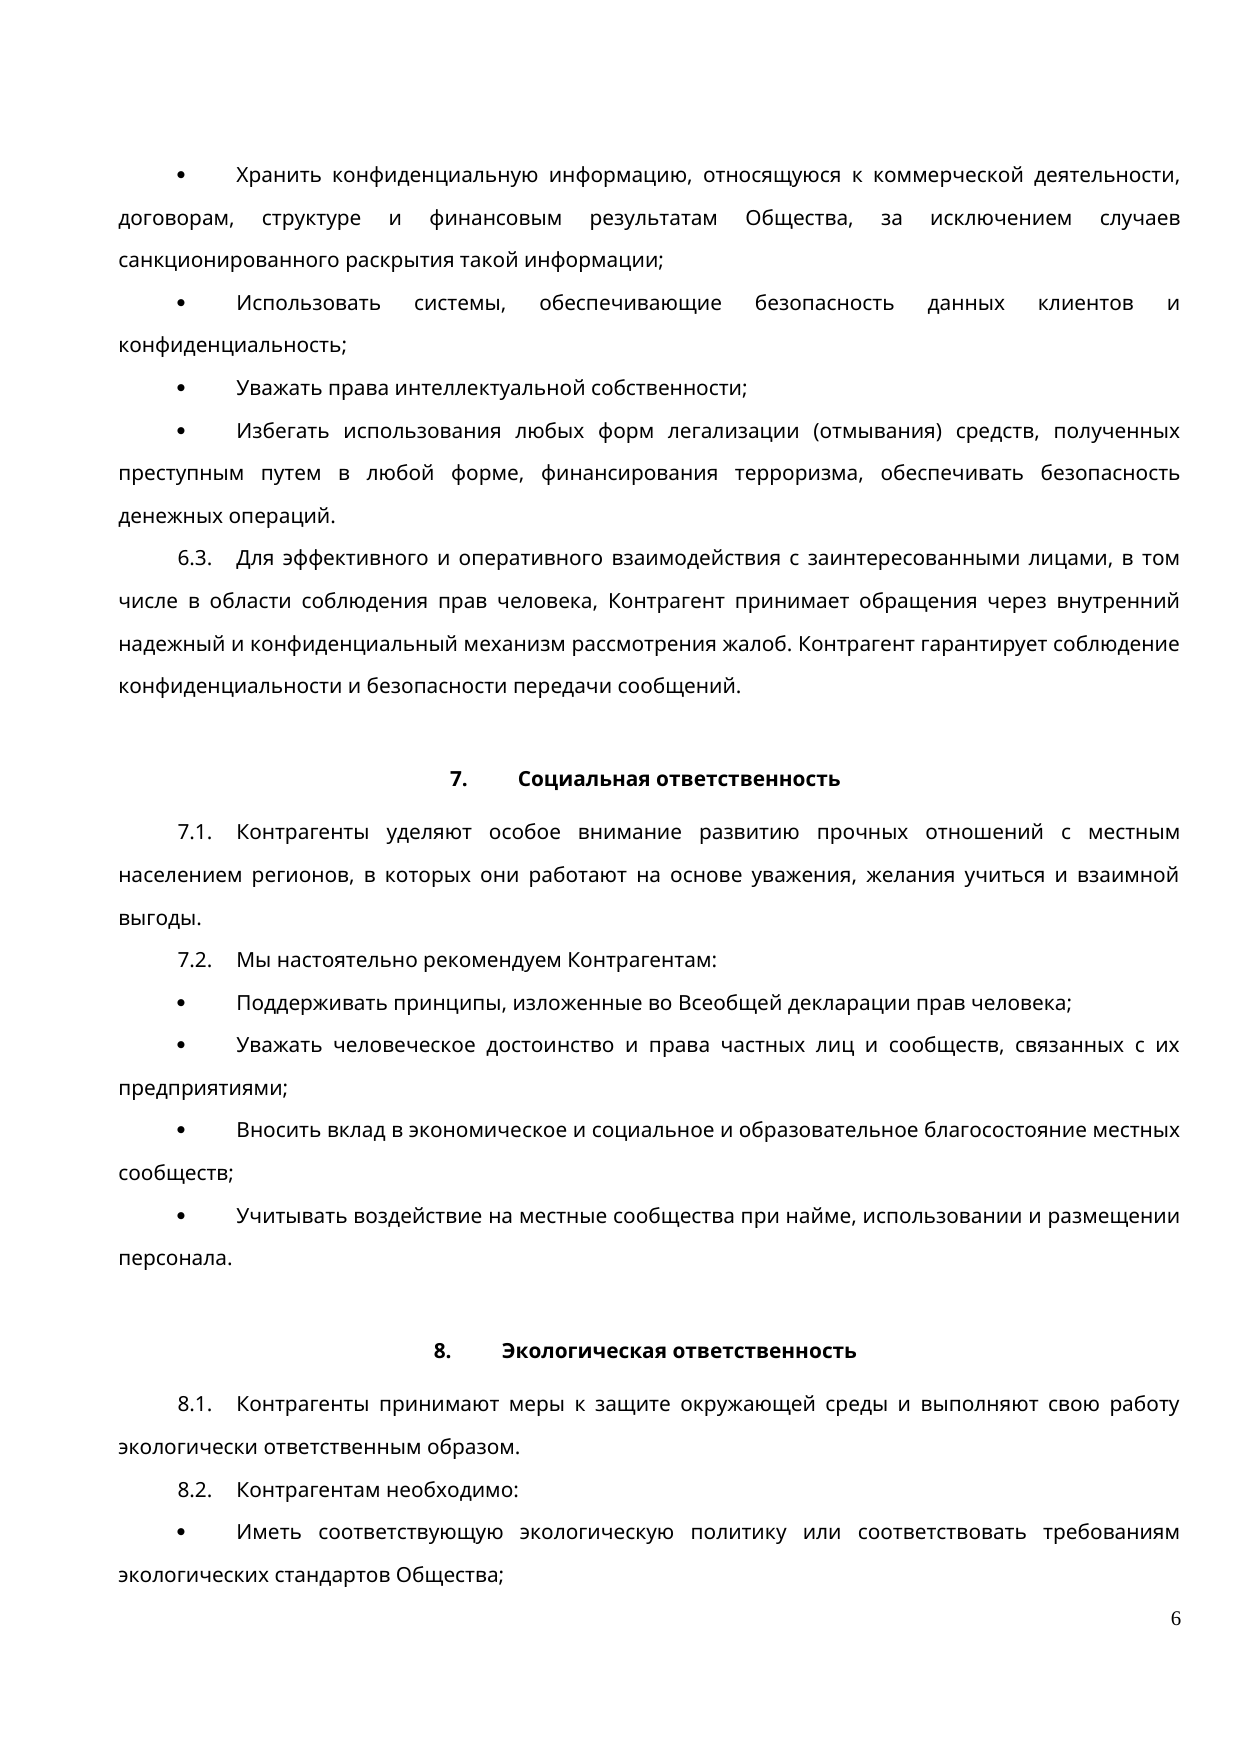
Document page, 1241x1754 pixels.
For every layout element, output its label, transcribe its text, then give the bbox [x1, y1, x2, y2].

text Для эффективного и оперативного взаимодействия с заинтересованными лицами, в том числе в области соблюдения прав человека, Контрагент принимает обращения через внутренний надежный и конфиденциальный механизм рассмотрения жалоб. Контрагент гарантирует соблюдение конфиденциальности и безопасности передачи сообщений. [118, 543, 1181, 700]
text Социальная ответственность [118, 764, 1181, 792]
list Использовать системы, обеспечивающие безопасность данных клиентов и конфиденциальность; [118, 288, 1181, 359]
text Экологическая ответственность [118, 1336, 1181, 1364]
list Поддерживать принципы, изложенные во Всеобщей декларации прав человека; [118, 988, 1181, 1016]
list Избегать использования любых форм легализации (отмывания) средств, полученных преступным путем в любой форме, финансирования терроризма, обеспечивать безопасность денежных операций. [118, 416, 1181, 529]
list Учитывать воздействие на местные сообщества при найме, использовании и размещении персонала. [118, 1201, 1181, 1272]
list Уважать человеческое достоинство и права частных лиц и сообществ, связанных с их предприятиями; [118, 1030, 1181, 1101]
text Мы настоятельно рекомендуем Контрагентам: [177, 945, 1181, 974]
list Иметь соответствующую экологическую политику или соответствовать требованиям экологических стандартов Общества; [118, 1517, 1181, 1588]
list Вносить вклад в экономическое и социальное и образовательное благосостояние местных сообществ; [118, 1116, 1181, 1187]
list Хранить конфиденциальную информацию, относящуюся к коммерческой деятельности, договорам, структуре и финансовым результатам Общества, за исключением случаев санкционированного раскрытия такой информации; [118, 160, 1181, 274]
text Контрагенты принимают меры к защите окружающей среды и выполняют свою работу экологически ответственным образом. [118, 1389, 1181, 1461]
text Контрагентам необходимо: [177, 1475, 1181, 1503]
list Уважать права интеллектуальной собственности; [118, 373, 1181, 402]
text Контрагенты уделяют особое внимание развитию прочных отношений с местным населением регионов, в которых они работают на основе уважения, желания учиться и взаимной выгоды. [118, 817, 1181, 931]
